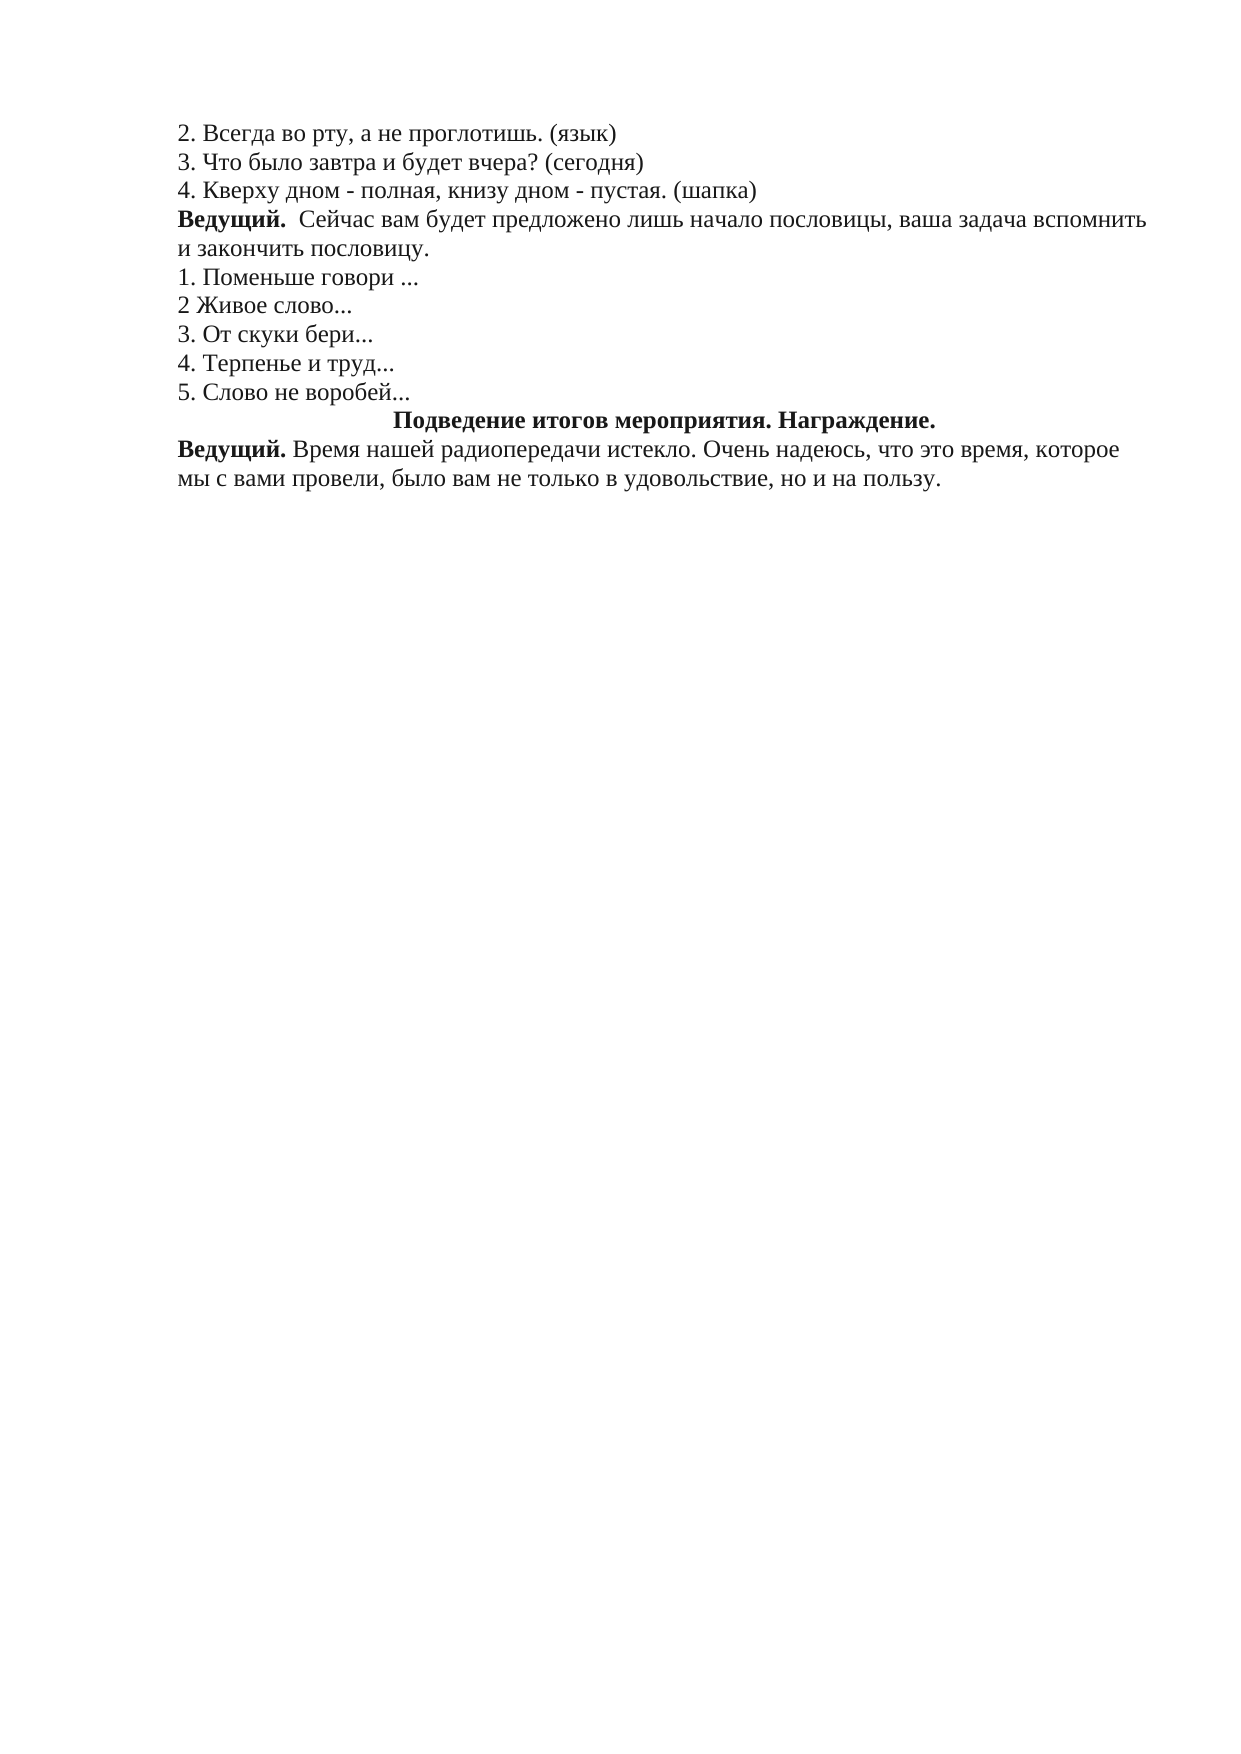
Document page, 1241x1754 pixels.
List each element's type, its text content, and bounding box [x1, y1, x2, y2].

text 3. От скуки бери... [177, 319, 1152, 348]
text 4. Кверху дном - полная, книзу дном - пустая. (шапка) [177, 176, 1152, 204]
text 2. Всегда во рту, а не проглотишь. (язык) [177, 118, 1152, 147]
text 5. Слово не воробей... [177, 377, 1152, 406]
text Подведение итогов мероприятия. Награждение. [177, 406, 1152, 434]
text 1. Поменьше говори ... [177, 262, 1152, 291]
text 2 Живое слово... [177, 291, 1152, 319]
text 3. Что было завтра и будет вчера? (сегодня) [177, 147, 1152, 176]
text Ведущий. Сейчас вам будет предложено лишь начало пословицы, ваша задача вспомнить и закончить пословицу. [177, 204, 1152, 262]
text Ведущий. Время нашей радиопередачи истекло. Очень надеюсь, что это время, которое мы с вами провели, было вам не только в удовольствие, но и на пользу. [177, 434, 1152, 492]
text 4. Терпенье и труд... [177, 348, 1152, 377]
